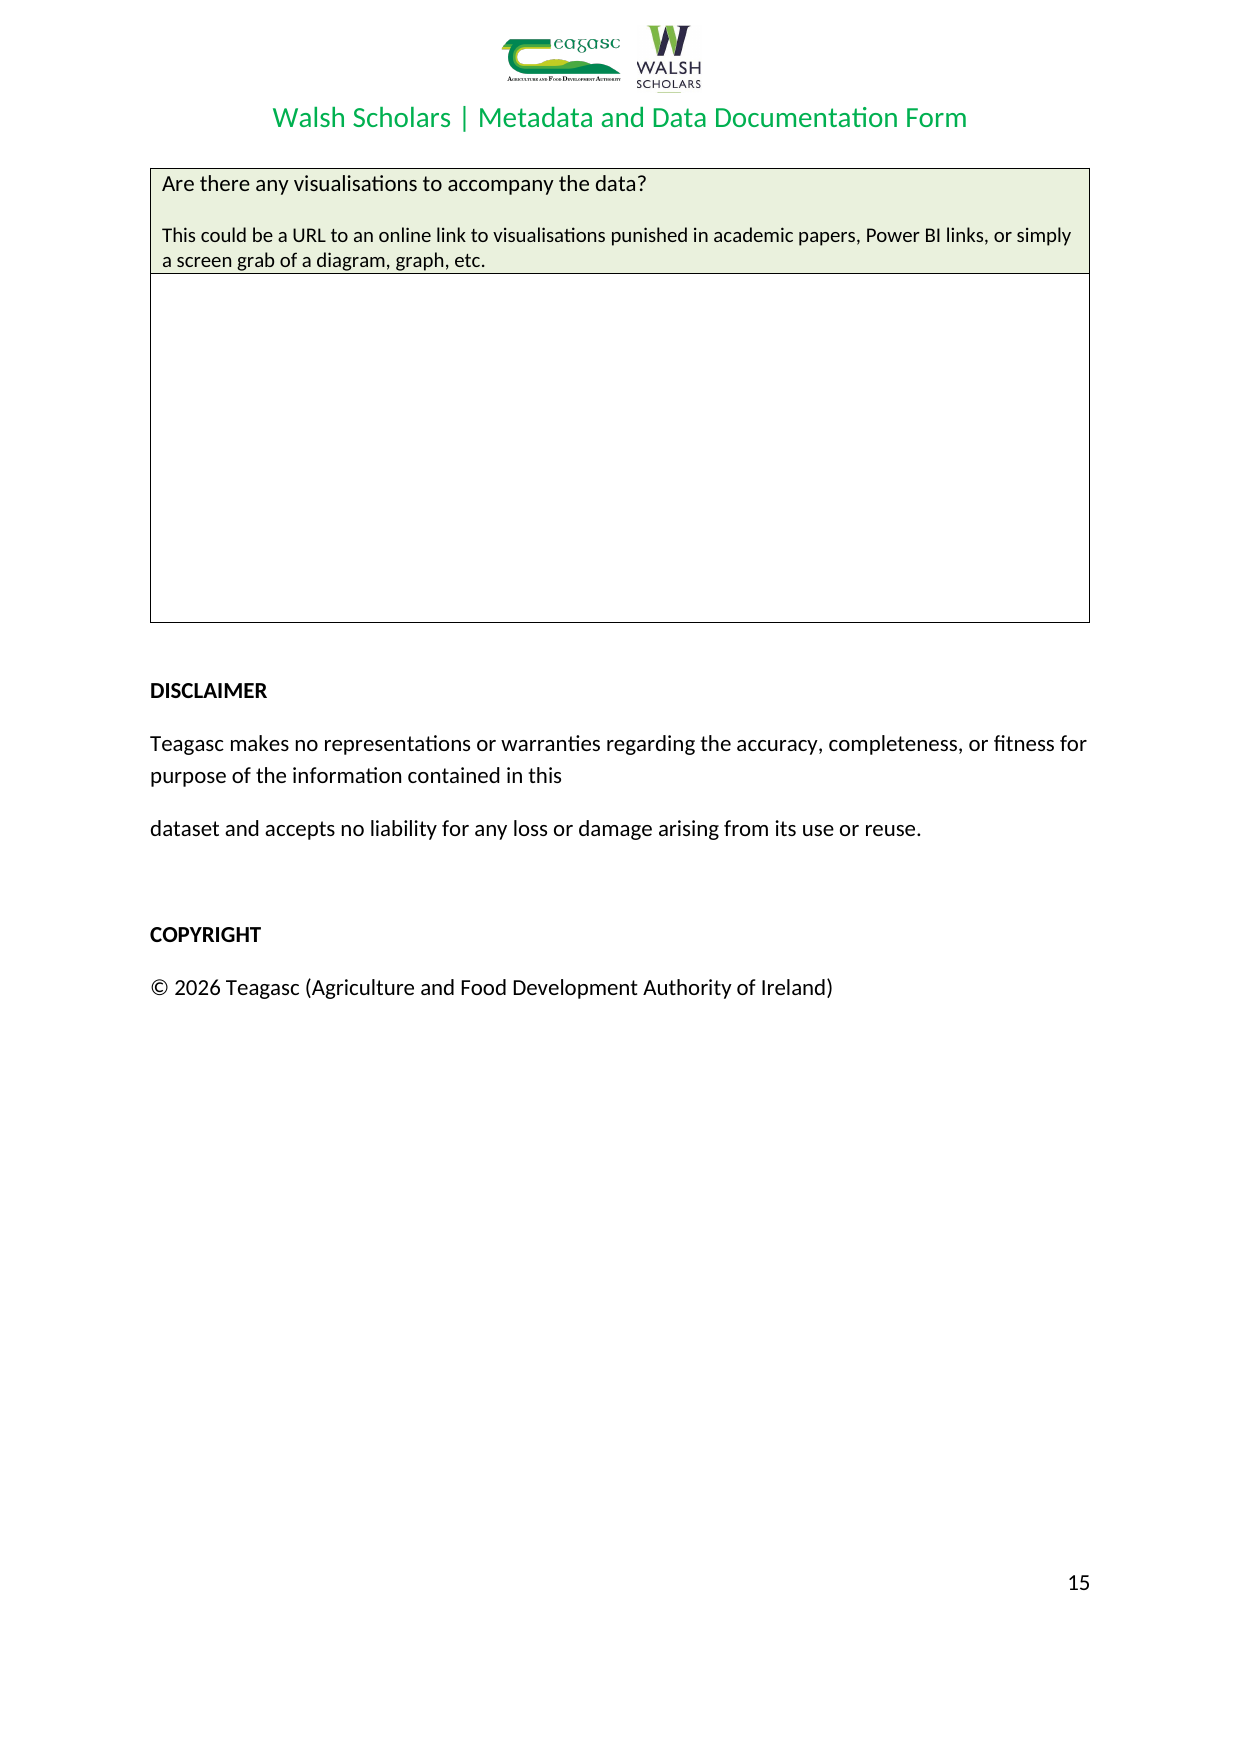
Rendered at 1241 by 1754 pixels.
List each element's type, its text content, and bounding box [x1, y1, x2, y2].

table_cell [151, 274, 1089, 622]
text COPYRIGHT [150, 921, 1090, 948]
text dataset and accepts no liability for any loss or damage arising from its use or reuse. [150, 814, 1090, 842]
text DISCLAIMER [150, 676, 1090, 704]
text © 2026 Teagasc (Agriculture and Food Development Authority of Ireland) [150, 973, 1090, 1002]
picture [501, 39, 621, 81]
text Teagasc makes no representations or warranties regarding the accuracy, completeness, or fitness for purpose of the information contained in this [150, 729, 1090, 789]
picture [637, 25, 703, 93]
table_header Are there any visualisations to accompany the data? This could be a URL to an online link to visualisations punished in academic papers, Power BI links, or simply a screen grab of a diagram, graph, etc. [151, 169, 1089, 273]
